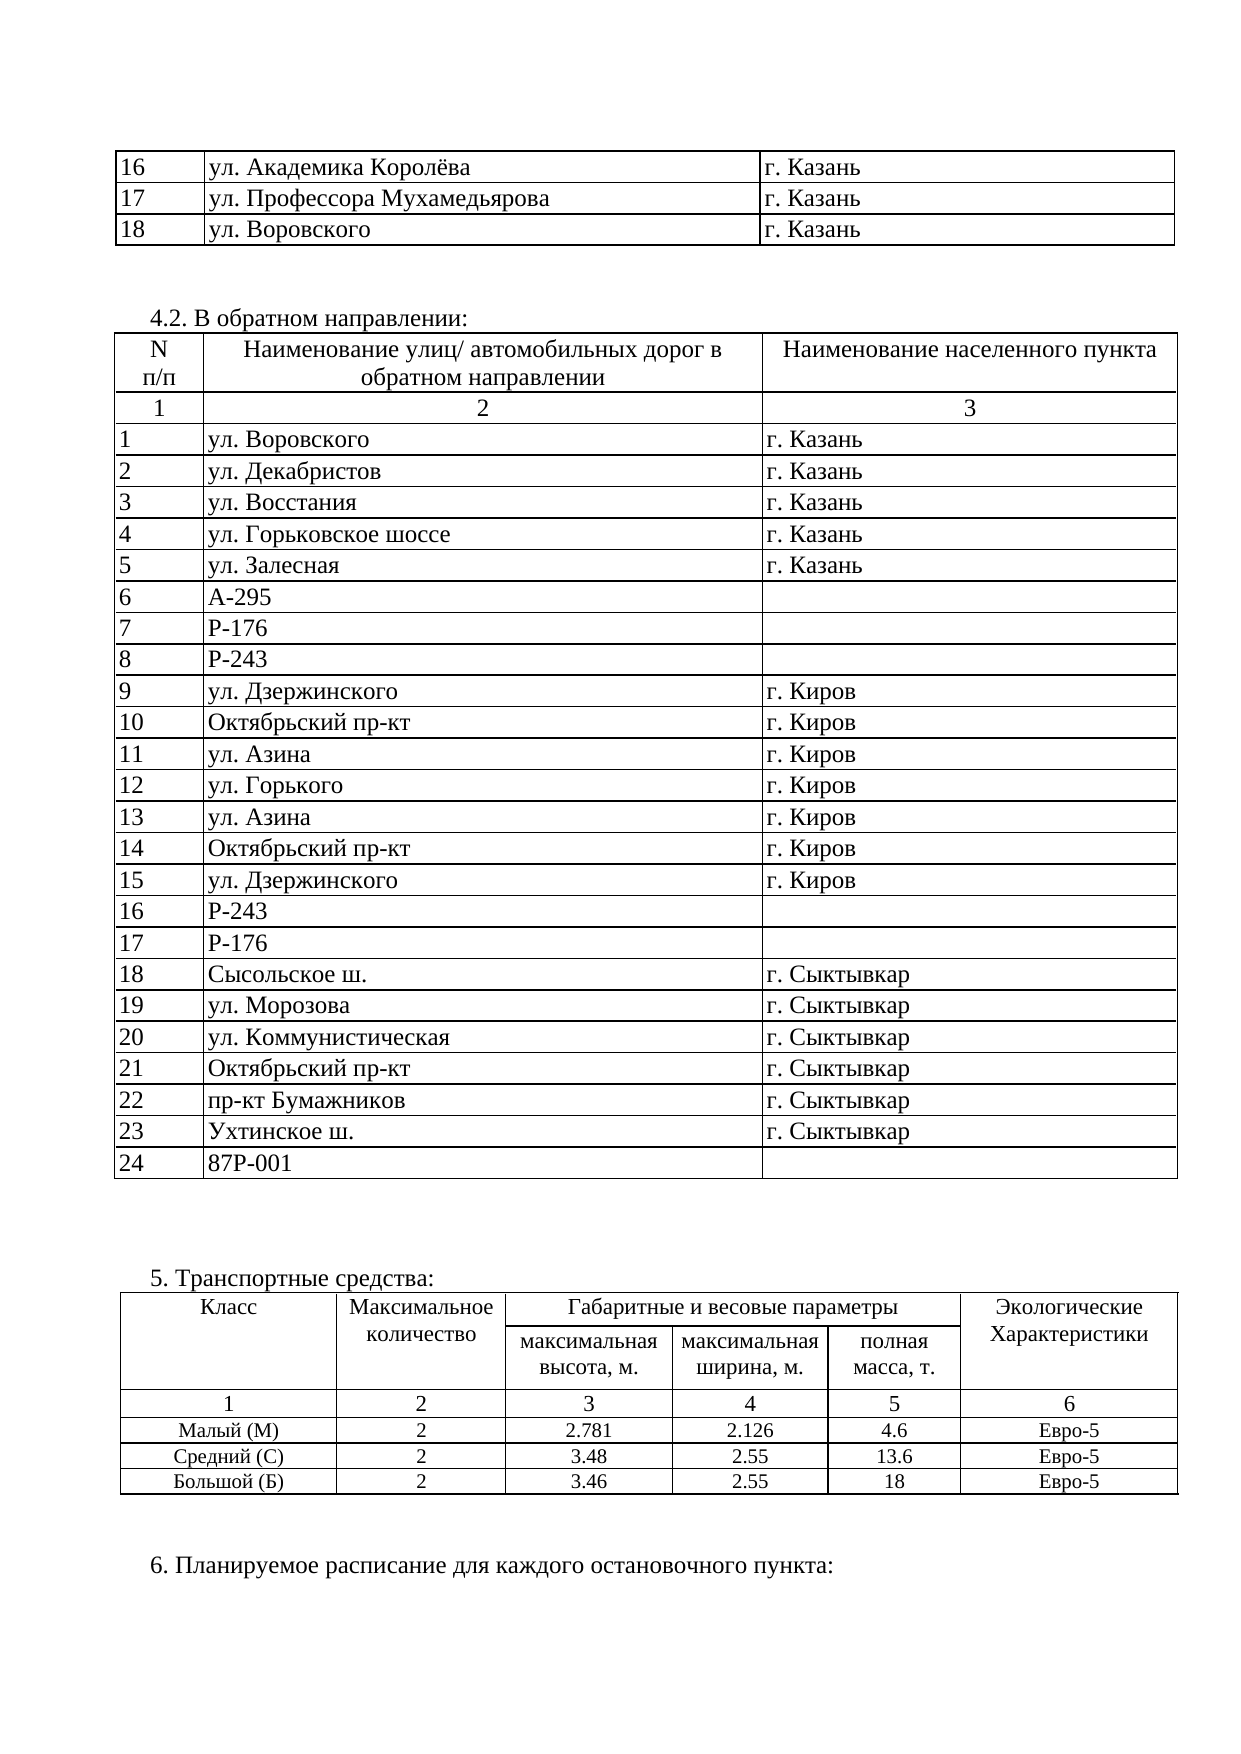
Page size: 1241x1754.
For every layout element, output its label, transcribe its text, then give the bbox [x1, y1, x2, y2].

table_header Наименование населенного пункта [763, 334, 1177, 391]
table_cell Евро-5 [961, 1469, 1177, 1493]
table_cell 6 [961, 1390, 1177, 1416]
table_header Экологические Характеристики [961, 1293, 1177, 1388]
table_cell 87Р-001 [204, 1148, 762, 1178]
table_cell 4.6 [829, 1418, 960, 1442]
text 5. Транспортные средства: [150, 1263, 1090, 1292]
table_cell 1 [121, 1390, 336, 1416]
table_cell 18 [829, 1469, 960, 1493]
table_cell пр-кт Бумажников [204, 1085, 762, 1115]
table_cell 8 [115, 644, 203, 674]
table_cell г. Киров [763, 863, 1177, 894]
table_cell 16 [117, 152, 204, 181]
table_cell Сысольское ш. [204, 959, 762, 989]
table_cell ул. Декабристов [204, 456, 762, 486]
table_cell максимальная высота, м. [506, 1327, 672, 1388]
table_header Габаритные и весовые параметры [506, 1293, 960, 1325]
table_cell [763, 643, 1177, 674]
table_cell [763, 611, 1177, 643]
table_cell ул. Морозова [204, 991, 762, 1020]
table_cell г. Киров [763, 769, 1177, 800]
table_cell 14 [115, 833, 203, 863]
table_cell Евро-5 [961, 1418, 1177, 1442]
table_cell г. Сыктывкар [763, 1083, 1177, 1115]
table_cell 2.55 [673, 1469, 827, 1493]
table_cell А-295 [204, 582, 762, 611]
table_cell ул. Воровского [204, 424, 762, 454]
table_cell ул. Дзержинского [204, 676, 762, 706]
table_cell г. Казань [763, 486, 1177, 517]
table_cell 2 [115, 455, 203, 486]
table_cell Р-176 [204, 928, 762, 957]
table_cell Евро-5 [961, 1444, 1177, 1468]
table_cell Р-176 [204, 613, 762, 643]
table_cell [763, 1146, 1177, 1178]
table_cell 2 [337, 1418, 505, 1442]
table_cell 23 [115, 1116, 203, 1146]
table_cell 4 [115, 518, 203, 548]
table_cell 13 [115, 801, 203, 832]
table_cell 12 [115, 770, 203, 800]
table_cell 7 [115, 613, 203, 643]
table_cell г. Казань [761, 215, 1174, 244]
table_cell 2.126 [673, 1418, 827, 1442]
table_cell 1 [115, 392, 203, 423]
text 4.2. В обратном направлении: [150, 303, 1090, 332]
table_cell 4 [673, 1390, 827, 1416]
table_cell г. Киров [763, 737, 1177, 769]
table_cell 24 [115, 1147, 203, 1178]
table_cell г. Киров [763, 832, 1177, 863]
table_cell Р-243 [204, 896, 762, 926]
table_cell 2.781 [506, 1418, 672, 1442]
table_cell 3.48 [506, 1444, 672, 1468]
table_cell г. Сыктывкар [763, 989, 1177, 1020]
table_cell Ухтинское ш. [204, 1116, 762, 1146]
table_cell г. Казань [761, 183, 1174, 213]
table_cell 1 [115, 424, 203, 454]
table_cell г. Казань [763, 517, 1177, 548]
table_cell Октябрьский пр-кт [204, 1053, 762, 1083]
table_cell 16 [115, 896, 203, 926]
table_cell 2 [204, 393, 762, 423]
table_cell 18 [117, 215, 204, 244]
table_cell г. Киров [763, 800, 1177, 832]
table_header Наименование улиц/ автомобильных дорог в обратном направлении [204, 334, 762, 391]
table_cell Большой (Б) [121, 1469, 336, 1493]
table_cell Р-243 [204, 645, 762, 674]
table_header Максимальное количество [337, 1293, 505, 1388]
table_cell г. Сыктывкар [763, 1115, 1177, 1146]
table_cell г. Казань [763, 423, 1177, 454]
table_cell ул. Профессора Мухамедьярова [205, 183, 759, 213]
table_cell 3 [115, 487, 203, 517]
table_cell ул. Коммунистическая [204, 1022, 762, 1052]
table_cell 21 [115, 1053, 203, 1083]
table_cell 2 [337, 1469, 505, 1493]
table_cell г. Сыктывкар [763, 958, 1177, 989]
table_cell 13.6 [829, 1444, 960, 1468]
table_cell 22 [115, 1084, 203, 1115]
table_cell г. Сыктывкар [763, 1020, 1177, 1052]
table_cell г. Казань [761, 152, 1174, 181]
table_cell ул. Дзержинского [204, 865, 762, 894]
table_cell ул. Академика Королёва [205, 152, 759, 181]
table_cell ул. Воровского [205, 215, 759, 244]
table_cell Малый (М) [121, 1418, 336, 1442]
table_cell 17 [115, 927, 203, 957]
table_cell 2 [337, 1390, 505, 1416]
table_cell 5 [829, 1390, 960, 1416]
table_cell [763, 580, 1177, 611]
table_cell 10 [115, 707, 203, 737]
table_cell 20 [115, 1021, 203, 1052]
table_cell г. Казань [763, 454, 1177, 486]
table_cell 15 [115, 864, 203, 894]
table_cell 2.55 [673, 1444, 827, 1468]
table_cell ул. Залесная [204, 550, 762, 580]
table_cell 3 [506, 1390, 672, 1416]
table_cell Октябрьский пр-кт [204, 707, 762, 737]
table_header Класс [121, 1293, 336, 1388]
table_cell ул. Азина [204, 739, 762, 769]
table_cell 3 [763, 391, 1177, 423]
table_cell г. Киров [763, 674, 1177, 706]
table_cell ул. Восстания [204, 487, 762, 517]
table_cell 2 [337, 1444, 505, 1468]
table_cell Средний (С) [121, 1444, 336, 1468]
table_cell [763, 926, 1177, 957]
table_cell Октябрьский пр-кт [204, 833, 762, 863]
table_cell г. Киров [763, 706, 1177, 737]
table_cell 3.46 [506, 1469, 672, 1493]
table_cell 11 [115, 738, 203, 769]
table_header N п/п [115, 334, 203, 391]
table_cell 19 [115, 990, 203, 1020]
table_cell полная масса, т. [829, 1327, 960, 1388]
table_cell ул. Горького [204, 770, 762, 800]
text 6. Планируемое расписание для каждого остановочного пункта: [150, 1550, 1090, 1579]
table_cell максимальная ширина, м. [673, 1327, 827, 1388]
table_cell 9 [115, 675, 203, 706]
table_cell [763, 895, 1177, 926]
table_cell ул. Горьковское шоссе [204, 519, 762, 548]
table_cell ул. Азина [204, 802, 762, 832]
table_cell 6 [115, 581, 203, 611]
table_cell 18 [115, 959, 203, 989]
table_cell г. Сыктывкар [763, 1052, 1177, 1083]
table_cell 5 [115, 550, 203, 580]
table_cell 17 [117, 183, 204, 213]
table_cell г. Казань [763, 549, 1177, 580]
